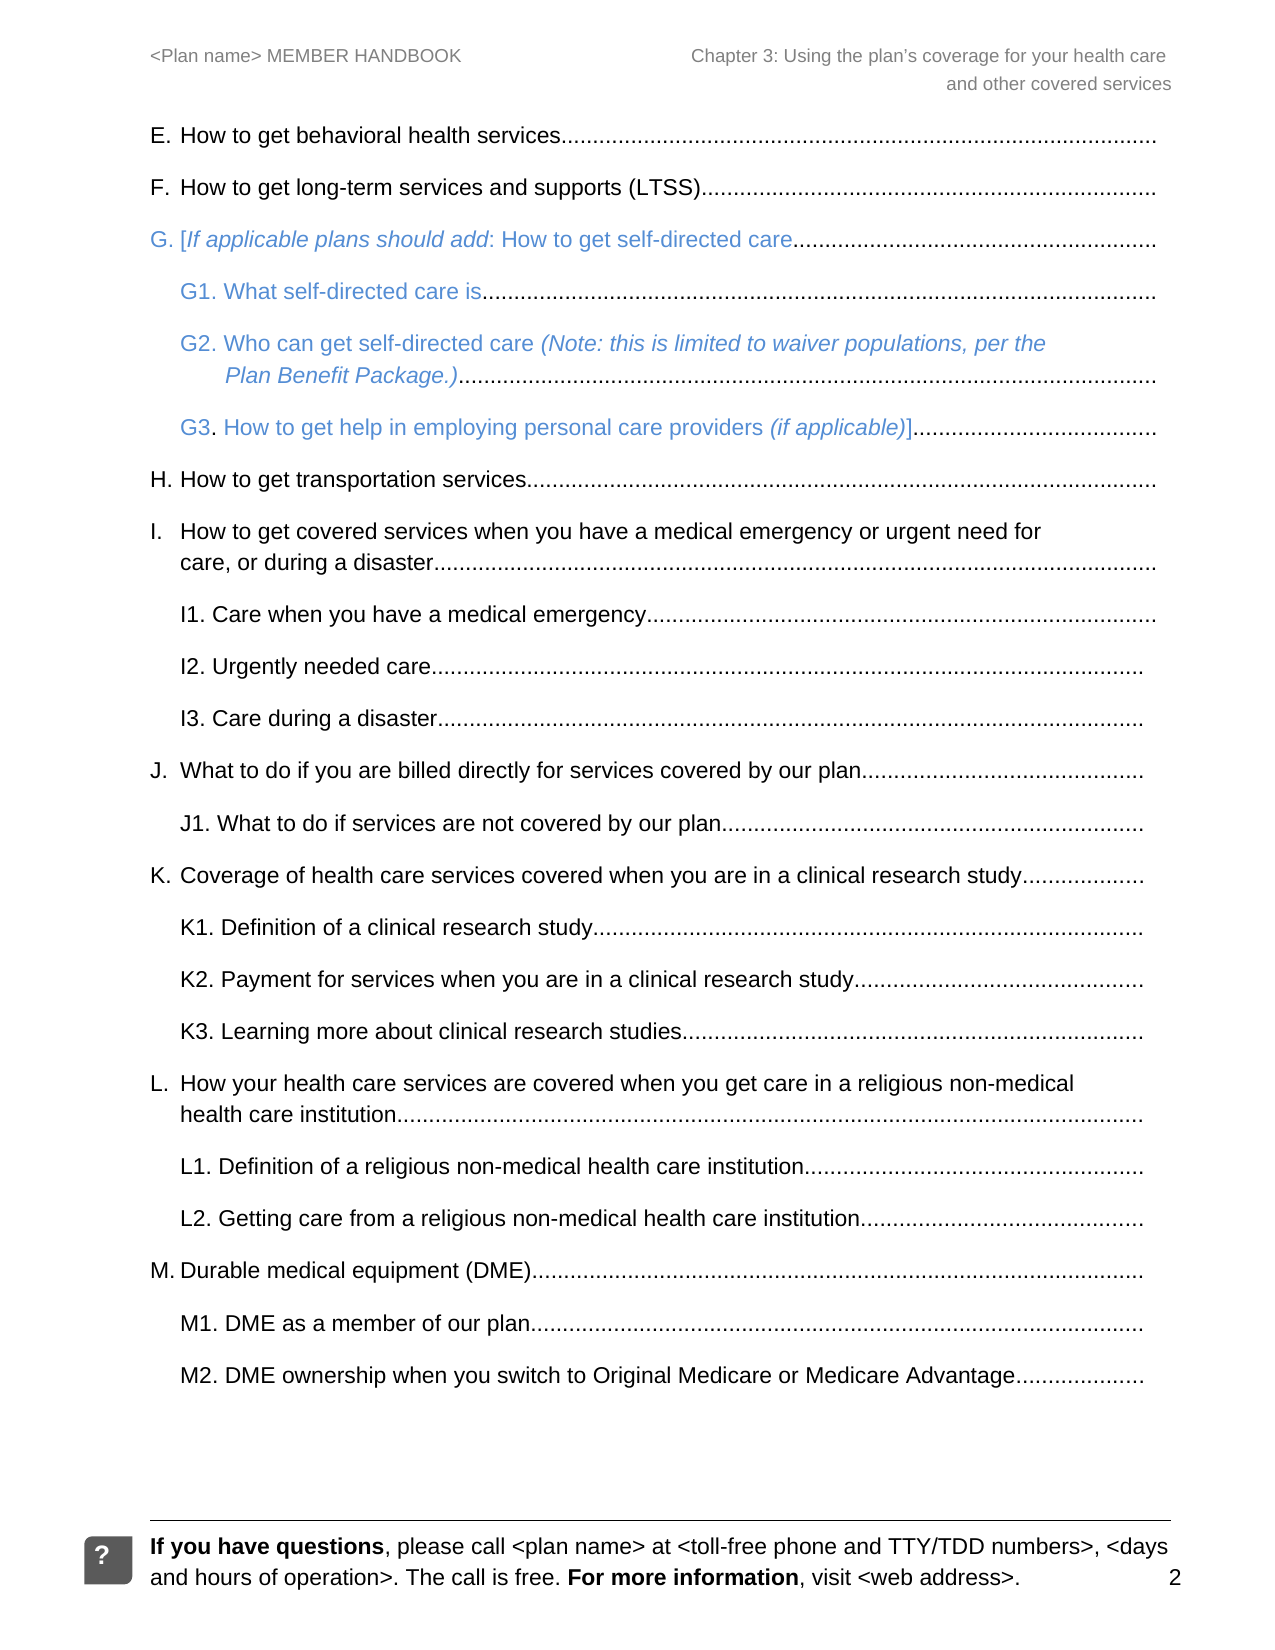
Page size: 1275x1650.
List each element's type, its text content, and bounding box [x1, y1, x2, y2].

text G. [If applicable plans should add: How to get self-directed care 9 [150, 223, 1096, 254]
text H. How to get transportation services 9 [150, 462, 1096, 493]
text K. Coverage of health care services covered when you are in a clinical research study 13 [150, 858, 1096, 889]
text K1. Definition of a clinical research study 13 [180, 910, 1096, 941]
text I. How to get covered services when you have a medical emergency or urgent need for care, or during a disaster 9 [150, 514, 1096, 577]
text M. Durable medical equipment (DME) 15 [150, 1254, 1096, 1285]
text J. What to do if you are billed directly for services covered by our plan 12 [150, 754, 1096, 785]
text F. How to get long-term services and supports (LTSS) 8 [150, 171, 1096, 202]
text L. How your health care services are covered when you get care in a religious non-medical health care institution 14 [150, 1066, 1096, 1129]
text M2. DME ownership when you switch to Original Medicare or Medicare Advantage 15 [180, 1358, 1096, 1389]
text I2. Urgently needed care 11 [180, 650, 1096, 681]
text M1. DME as a member of our plan 15 [180, 1306, 1096, 1337]
text I1. Care when you have a medical emergency 9 [180, 598, 1096, 629]
text L1. Definition of a religious non-medical health care institution 14 [180, 1150, 1096, 1181]
text G2. Who can get self-directed care (Note: this is limited to waiver populations, per the Plan Benefit Package.) 9 [180, 327, 1096, 389]
text E. How to get behavioral health services 8 [150, 118, 1096, 150]
text L2. Getting care from a religious non-medical health care institution 14 [180, 1202, 1096, 1233]
text I3. Care during a disaster 11 [180, 702, 1096, 733]
text J1. What to do if services are not covered by our plan 12 [180, 806, 1096, 837]
text G3. How to get help in employing personal care providers (if applicable)] 9 [180, 410, 1096, 441]
text K2. Payment for services when you are in a clinical research study 13 [180, 962, 1096, 993]
text K3. Learning more about clinical research studies 14 [180, 1014, 1096, 1046]
text G1. What self-directed care is 9 [180, 275, 1096, 306]
